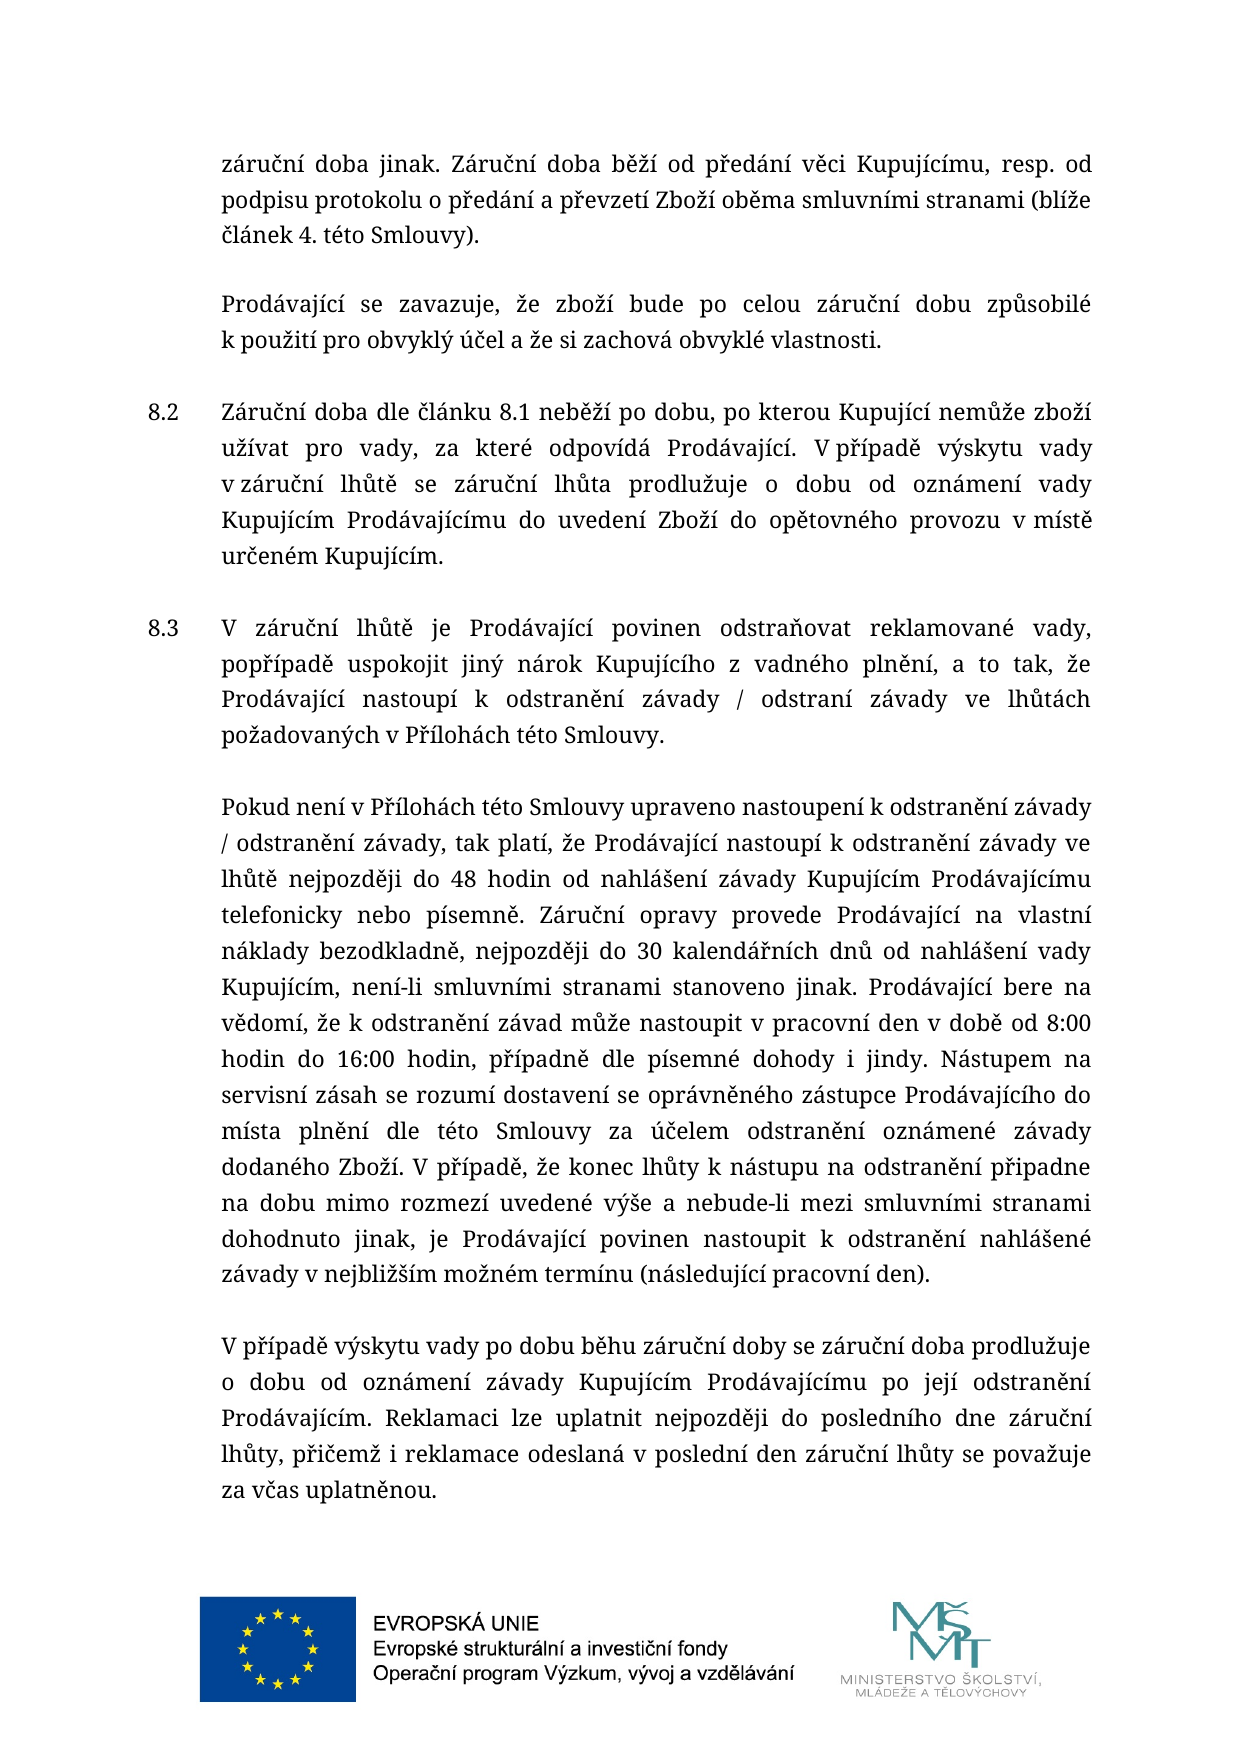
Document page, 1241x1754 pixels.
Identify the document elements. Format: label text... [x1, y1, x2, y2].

text 8.2 Záruční doba dle článku 8.1 neběží po dobu, po kterou Kupující nemůže zboží užívat pro vady, za které odpovídá Prodávající. V případě výskytu vady v záruční lhůtě se záruční lhůta prodlužuje o dobu od oznámení vady Kupujícím Prodávajícímu do uvedení Zboží do opětovného provozu v místě určeném Kupujícím. [148, 396, 1093, 571]
text Prodávající se zavazuje, že zboží bude po celou záruční dobu způsobilé k použití pro obvyklý účel a že si zachová obvyklé vlastnosti. [221, 288, 1093, 355]
text Pokud není v Přílohách této Smlouvy upraveno nastoupení k odstranění závady / odstranění závady, tak platí, že Prodávající nastoupí k odstranění závady ve lhůtě nejpozději do 48 hodin od nahlášení závady Kupujícím Prodávajícímu telefonicky nebo písemně. Záruční opravy provede Prodávající na vlastní náklady bezodkladně, nejpozději do 30 kalendářních dnů od nahlášení vady Kupujícím, není-li smluvními stranami stanoveno jinak. Prodávající bere na vědomí, že k odstranění závad může nastoupit v pracovní den v době od 8:00 hodin do 16:00 hodin, případně dle písemné dohody i jindy. Nástupem na servisní zásah se rozumí dostavení se oprávněného zástupce Prodávajícího do místa plnění dle této Smlouvy za účelem odstranění oznámené závady dodaného Zboží. V případě, že konec lhůty k nástupu na odstranění připadne na dobu mimo rozmezí uvedené výše a nebude-li mezi smluvními stranami dohodnuto jinak, je Prodávající povinen nastoupit k odstranění nahlášené závady v nejbližším možném termínu (následující pracovní den). [221, 791, 1093, 1290]
text 8.3 V záruční lhůtě je Prodávající povinen odstraňovat reklamované vady, popřípadě uspokojit jiný nárok Kupujícího z vadného plnění, a to tak, že Prodávající nastoupí k odstranění závady / odstraní závady ve lhůtách požadovaných v Přílohách této Smlouvy. [148, 612, 1093, 751]
picture [147, 1544, 1093, 1754]
text V případě výskytu vady po dobu běhu záruční doby se záruční doba prodlužuje o dobu od oznámení závady Kupujícím Prodávajícímu po její odstranění Prodávajícím. Reklamaci lze uplatnit nejpozději do posledního dne záruční lhůty, přičemž i reklamace odeslaná v poslední den záruční lhůty se považuje za včas uplatněnou. [221, 1330, 1093, 1505]
